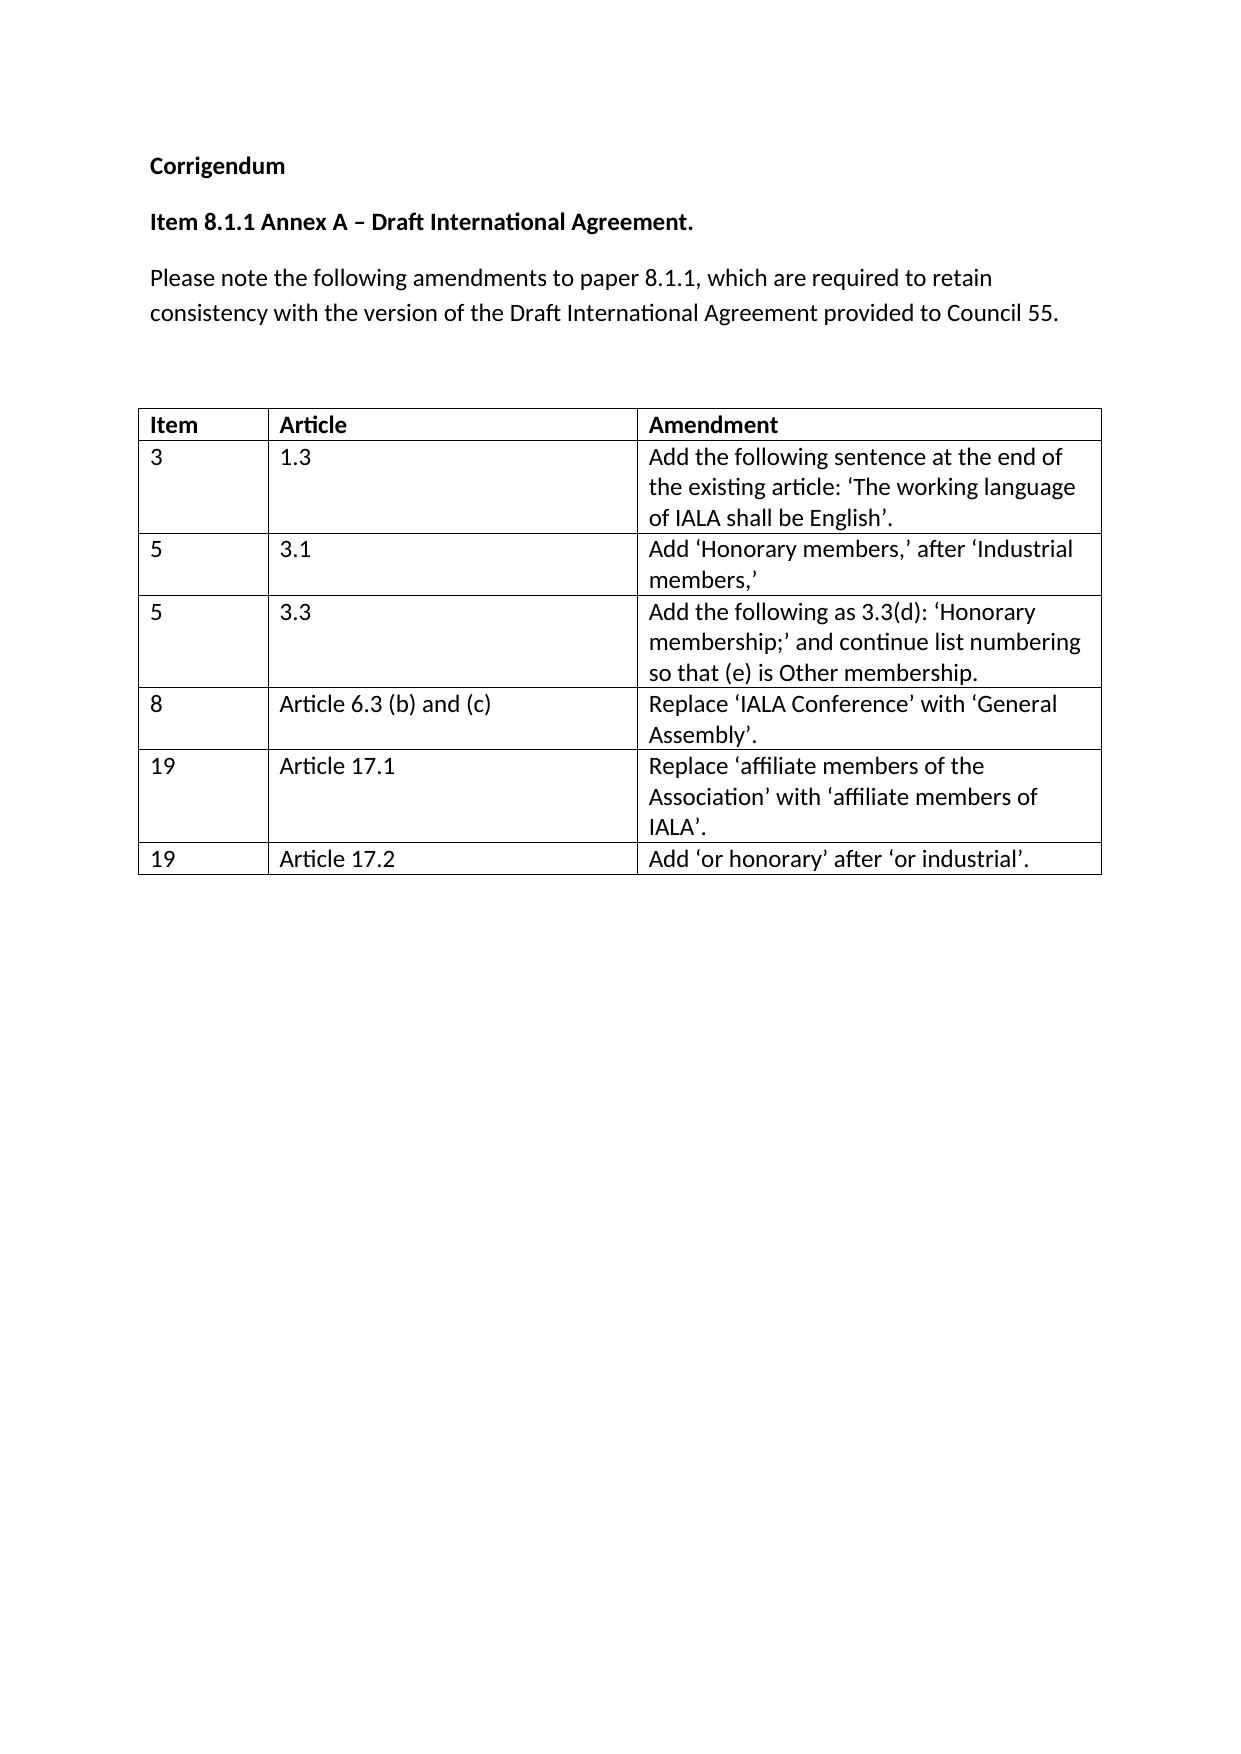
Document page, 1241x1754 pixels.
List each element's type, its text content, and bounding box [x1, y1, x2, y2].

table_cell Article 17.1 [269, 750, 637, 842]
table_cell 3.1 [269, 534, 637, 594]
table_cell 5 [139, 534, 268, 594]
text Please note the following amendments to paper 8.1.1, which are required to retain consistency with the version of the Draft International Agreement provided to Council 55. [150, 262, 1090, 327]
table_cell Replace ‘IALA Conference’ with ‘General Assembly’. [638, 688, 1101, 749]
table_cell 8 [139, 688, 268, 749]
table_cell Add ‘Honorary members,’ after ‘Industrial members,’ [638, 534, 1101, 594]
text Corrigendum [150, 150, 1090, 181]
table_cell Article 6.3 (b) and (c) [269, 688, 637, 749]
table_header Amendment [638, 409, 1101, 440]
table_cell Add the following sentence at the end of the existing article: ‘The working language of IALA shall be English’. [638, 441, 1101, 532]
table_cell Add ‘or honorary’ after ‘or industrial’. [638, 843, 1101, 873]
table_cell 5 [139, 596, 268, 687]
table_header Article [269, 409, 637, 440]
table_cell Article 17.2 [269, 843, 637, 873]
table_cell 3.3 [269, 596, 637, 687]
table_cell 3 [139, 441, 268, 532]
table_cell Add the following as 3.3(d): ‘Honorary membership;’ and continue list numbering so that (e) is Other membership. [638, 596, 1101, 687]
table_cell Replace ‘affiliate members of the Association’ with ‘affiliate members of IALA’. [638, 750, 1101, 842]
table_cell 1.3 [269, 441, 637, 532]
table_cell 19 [139, 843, 268, 873]
table_cell 19 [139, 750, 268, 842]
table_header Item [139, 409, 268, 440]
text Item 8.1.1 Annex A – Draft International Agreement. [150, 206, 1090, 236]
